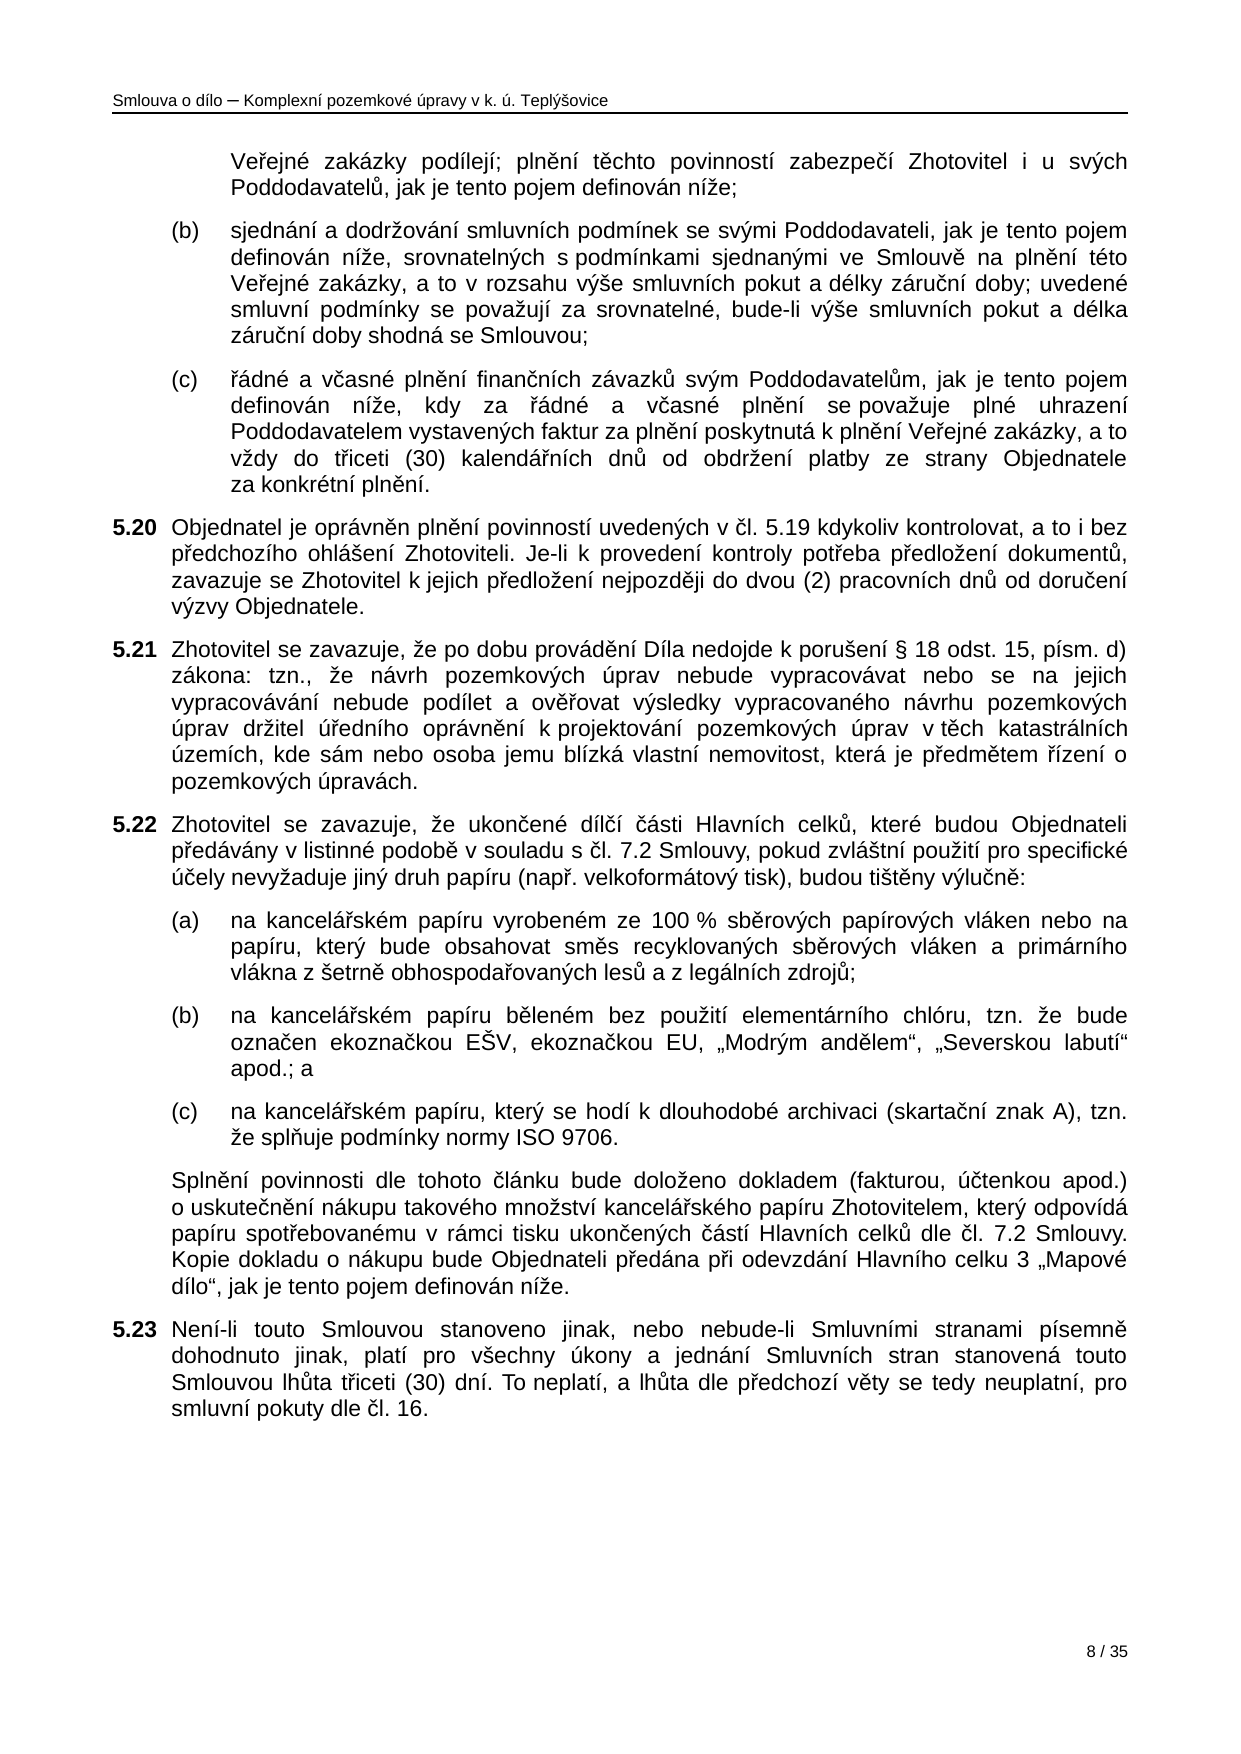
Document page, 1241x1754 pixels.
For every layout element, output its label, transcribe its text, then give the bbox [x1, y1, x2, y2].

text Objednatel je oprávněn plnění povinností uvedených v čl. 5.19 kdykoliv kontrolovat, a to i bez předchozího ohlášení Zhotoviteli. Je-li k provedení kontroly potřeba předložení dokumentů, zavazuje se Zhotovitel k jejich předložení nejpozději do dvou (2) pracovních dnů od doručení výzvy Objednatele. [112, 514, 1128, 619]
list Splnění povinnosti dle tohoto článku bude doloženo dokladem (fakturou, účtenkou apod.) o uskutečnění nákupu takového množství kancelářského papíru Zhotovitelem, který odpovídá papíru spotřebovanému v rámci tisku ukončených částí Hlavních celků dle čl. 7.2 Smlouvy. Kopie dokladu o nákupu bude Objednateli předána při odevzdání Hlavního celku 3 „Mapové dílo“, jak je tento pojem definován níže. [171, 1167, 1128, 1299]
list sjednání a dodržování smluvních podmínek se svými Poddodavateli, jak je tento pojem definován níže, srovnatelných s podmínkami sjednanými ve Smlouvě na plnění této Veřejné zakázky, a to v rozsahu výše smluvních pokut a délky záruční doby; uvedené smluvní podmínky se považují za srovnatelné, bude-li výše smluvních pokut a délka záruční doby shodná se Smlouvou; [171, 217, 1128, 349]
text Zhotovitel se zavazuje, že ukončené dílčí části Hlavních celků, které budou Objednateli předávány v listinné podobě v souladu s čl. 7.2 Smlouvy, pokud zvláštní použití pro specifické účely nevyžaduje jiný druh papíru (např. velkoformátový tisk), budou tištěny výlučně: [112, 811, 1128, 890]
list na kancelářském papíru běleném bez použití elementárního chlóru, tzn. že bude označen ekoznačkou EŠV, ekoznačkou EU, „Modrým andělem“, „Severskou labutí“ apod.; a [171, 1002, 1128, 1081]
list na kancelářském papíru, který se hodí k dlouhodobé archivaci (skartační znak A), tzn. že splňuje podmínky normy ISO 9706. [171, 1098, 1128, 1151]
text Zhotovitel se zavazuje, že po dobu provádění Díla nedojde k porušení § 18 odst. 15, písm. d) zákona: tzn., že návrh pozemkových úprav nebude vypracovávat nebo se na jejich vypracovávání nebude podílet a ověřovat výsledky vypracovaného návrhu pozemkových úprav držitel úředního oprávnění k projektování pozemkových úprav v těch katastrálních územích, kde sám nebo osoba jemu blízká vlastní nemovitost, která je předmětem řízení o pozemkových úpravách. [112, 636, 1128, 794]
text Není-li touto Smlouvou stanoveno jinak, nebo nebude-li Smluvními stranami písemně dohodnuto jinak, platí pro všechny úkony a jednání Smluvních stran stanovená touto Smlouvou lhůta třiceti (30) dní. To neplatí, a lhůta dle předchozí věty se tedy neuplatní, pro smluvní pokuty dle čl. 16. [112, 1316, 1128, 1421]
list řádné a včasné plnění finančních závazků svým Poddodavatelům, jak je tento pojem definován níže, kdy za řádné a včasné plnění se považuje plné uhrazení Poddodavatelem vystavených faktur za plnění poskytnutá k plnění Veřejné zakázky, a to vždy do třiceti (30) kalendářních dnů od obdržení platby ze strany Objednatele za konkrétní plnění. [171, 366, 1128, 497]
list na kancelářském papíru vyrobeném ze 100 % sběrových papírových vláken nebo na papíru, který bude obsahovat směs recyklovaných sběrových vláken a primárního vlákna z šetrně obhospodařovaných lesů a z legálních zdrojů; [171, 907, 1128, 986]
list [171, 148, 1128, 200]
